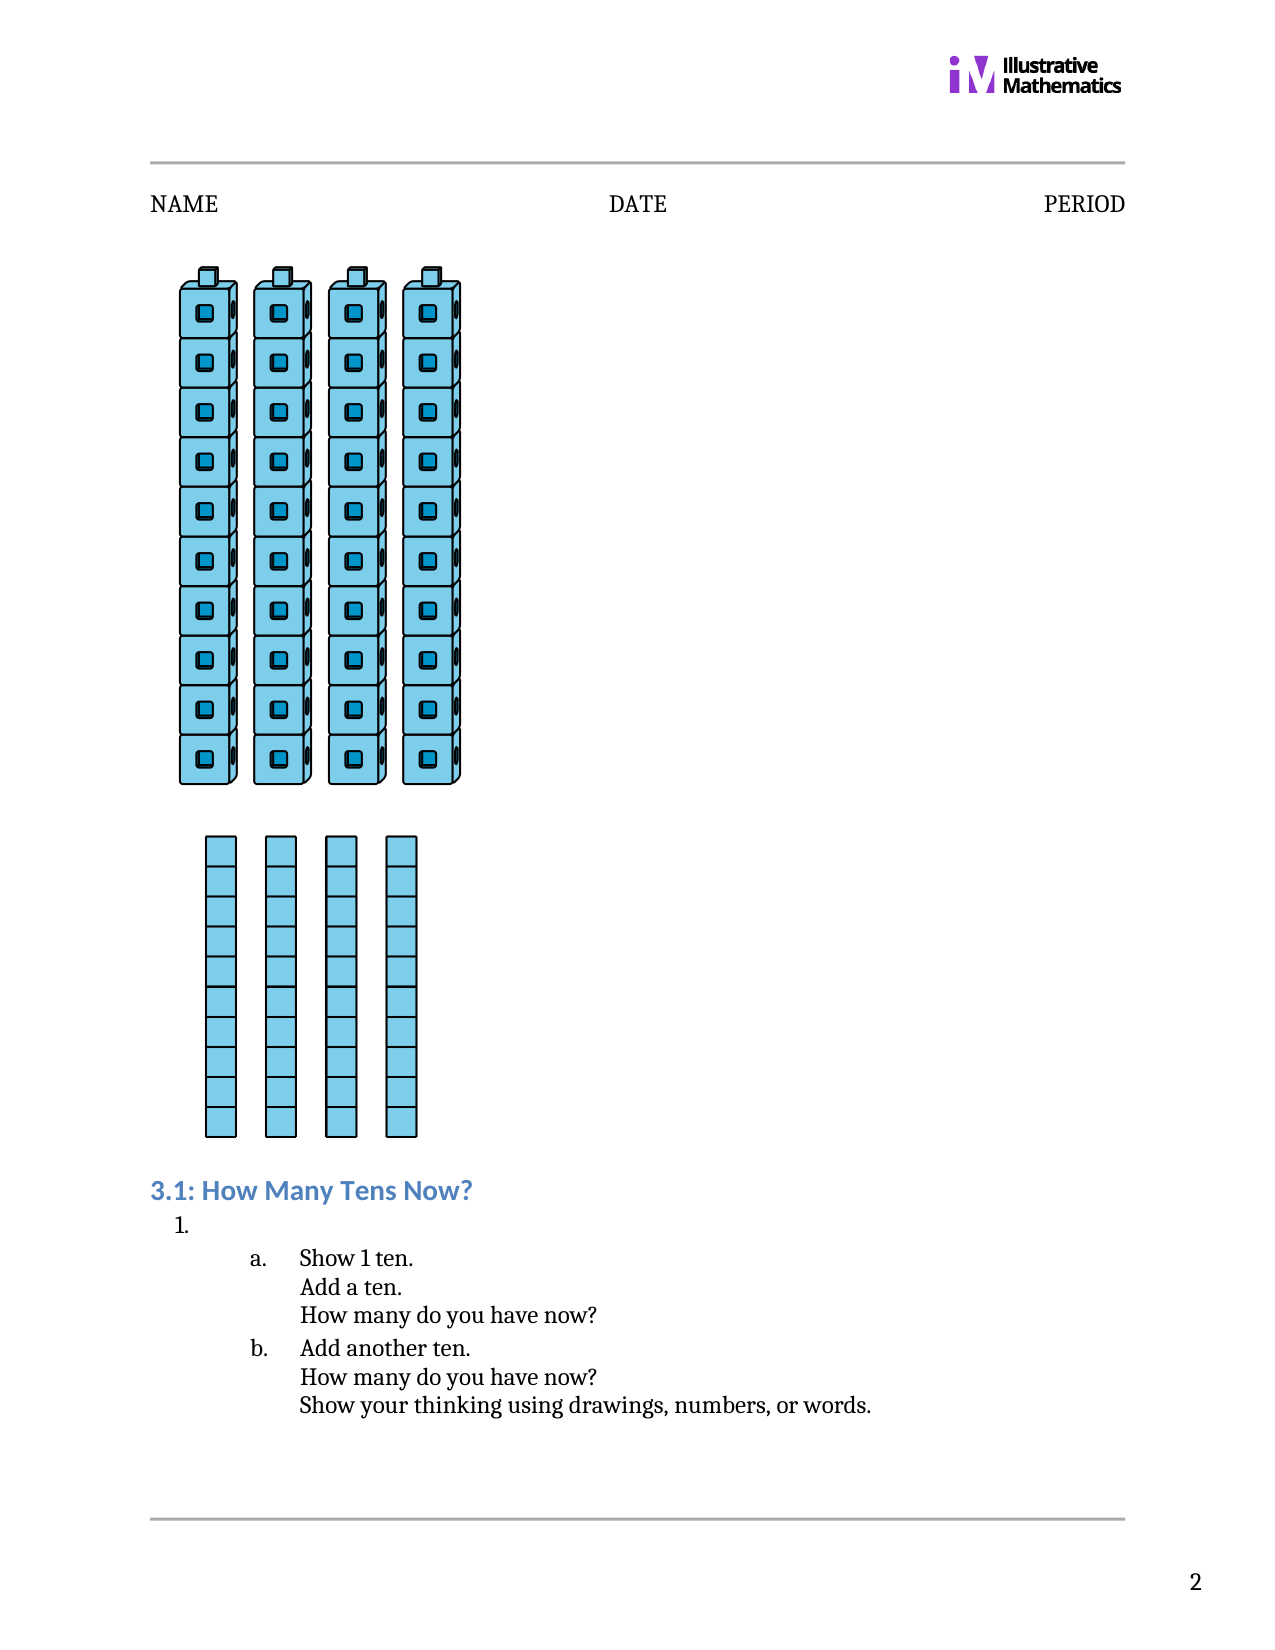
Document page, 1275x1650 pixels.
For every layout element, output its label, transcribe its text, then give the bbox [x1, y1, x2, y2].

picture [168, 247, 484, 803]
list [250, 1334, 1125, 1420]
picture [949, 55, 1121, 93]
picture [168, 821, 484, 1152]
subtitle 3.1: How Many Tens Now? [150, 1172, 1125, 1208]
list Show 1 ten. Add a ten. How many do you have now? [250, 1244, 1125, 1330]
